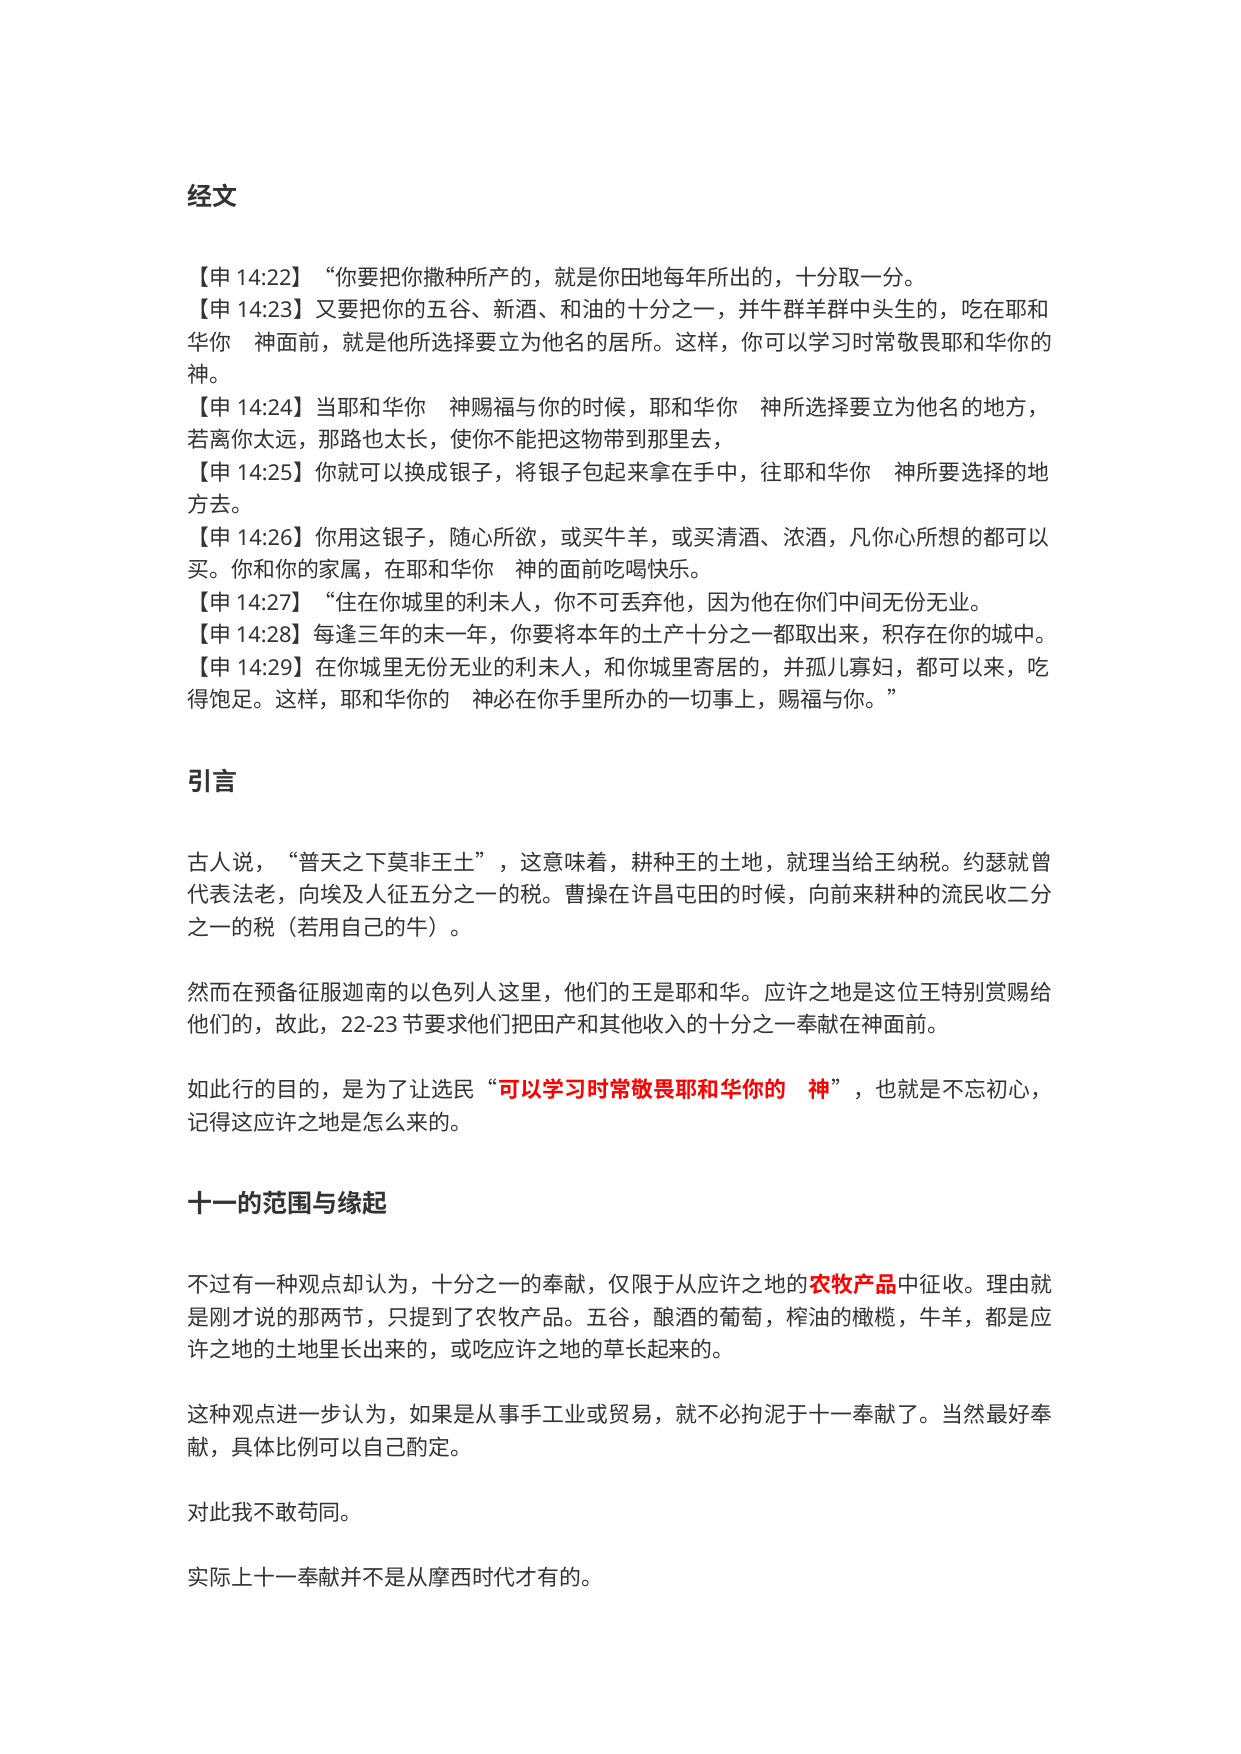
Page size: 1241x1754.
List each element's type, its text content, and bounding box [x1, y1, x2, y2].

text 【申14:26】你用这银子，随心所欲，或买牛羊，或买清酒、浓酒，凡你心所想的都可以买。你和你的家属，在耶和华你 神的面前吃喝快乐。 [187, 519, 1053, 584]
text 引言 [187, 747, 1053, 812]
text 【申14:24】当耶和华你 神赐福与你的时候，耶和华你 神所选择要立为他名的地方，若离你太远，那路也太长，使你不能把这物带到那里去， [187, 389, 1053, 454]
text 【申14:22】“你要把你撒种所产的，就是你田地每年所出的，十分取一分。 [187, 259, 1053, 292]
text 【申14:25】你就可以换成银子，将银子包起来拿在手中，往耶和华你 神所要选择的地方去。 [187, 454, 1053, 519]
text 实际上十一奉献并不是从摩西时代才有的。 [187, 1559, 1053, 1592]
text 对此我不敢苟同。 [187, 1494, 1053, 1527]
text 【申14:27】“住在你城里的利未人，你不可丢弃他，因为他在你们中间无份无业。 [187, 584, 1053, 617]
text 【申14:29】在你城里无份无业的利未人，和你城里寄居的，并孤儿寡妇，都可以来，吃得饱足。这样，耶和华你的 神必在你手里所办的一切事上，赐福与你。” [187, 649, 1053, 714]
text 这种观点进一步认为，如果是从事手工业或贸易，就不必拘泥于十一奉献了。当然最好奉献，具体比例可以自己酌定。 [187, 1397, 1053, 1462]
text 十一的范围与缘起 [187, 1169, 1053, 1234]
text 不过有一种观点却认为，十分之一的奉献，仅限于从应许之地的农牧产品中征收。理由就是刚才说的那两节，只提到了农牧产品。五谷，酿酒的葡萄，榨油的橄榄，牛羊，都是应许之地的土地里长出来的，或吃应许之地的草长起来的。 [187, 1267, 1053, 1364]
text 【申14:23】又要把你的五谷、新酒、和油的十分之一，并牛群羊群中头生的，吃在耶和华你 神面前，就是他所选择要立为他名的居所。这样，你可以学习时常敬畏耶和华你的 神。 [187, 292, 1053, 389]
text 【申14:28】每逢三年的末一年，你要将本年的土产十分之一都取出来，积存在你的城中。 [187, 617, 1053, 649]
text 然而在预备征服迦南的以色列人这里，他们的王是耶和华。应许之地是这位王特别赏赐给他们的，故此，22-23节要求他们把田产和其他收入的十分之一奉献在神面前。 [187, 974, 1053, 1039]
text 如此行的目的，是为了让选民“可以学习时常敬畏耶和华你的 神”，也就是不忘初心，记得这应许之地是怎么来的。 [187, 1072, 1053, 1137]
text 经文 [187, 162, 1053, 227]
text 古人说，“普天之下莫非王土”，这意味着，耕种王的土地，就理当给王纳税。约瑟就曾代表法老，向埃及人征五分之一的税。曹操在许昌屯田的时候，向前来耕种的流民收二分之一的税（若用自己的牛）。 [187, 844, 1053, 942]
